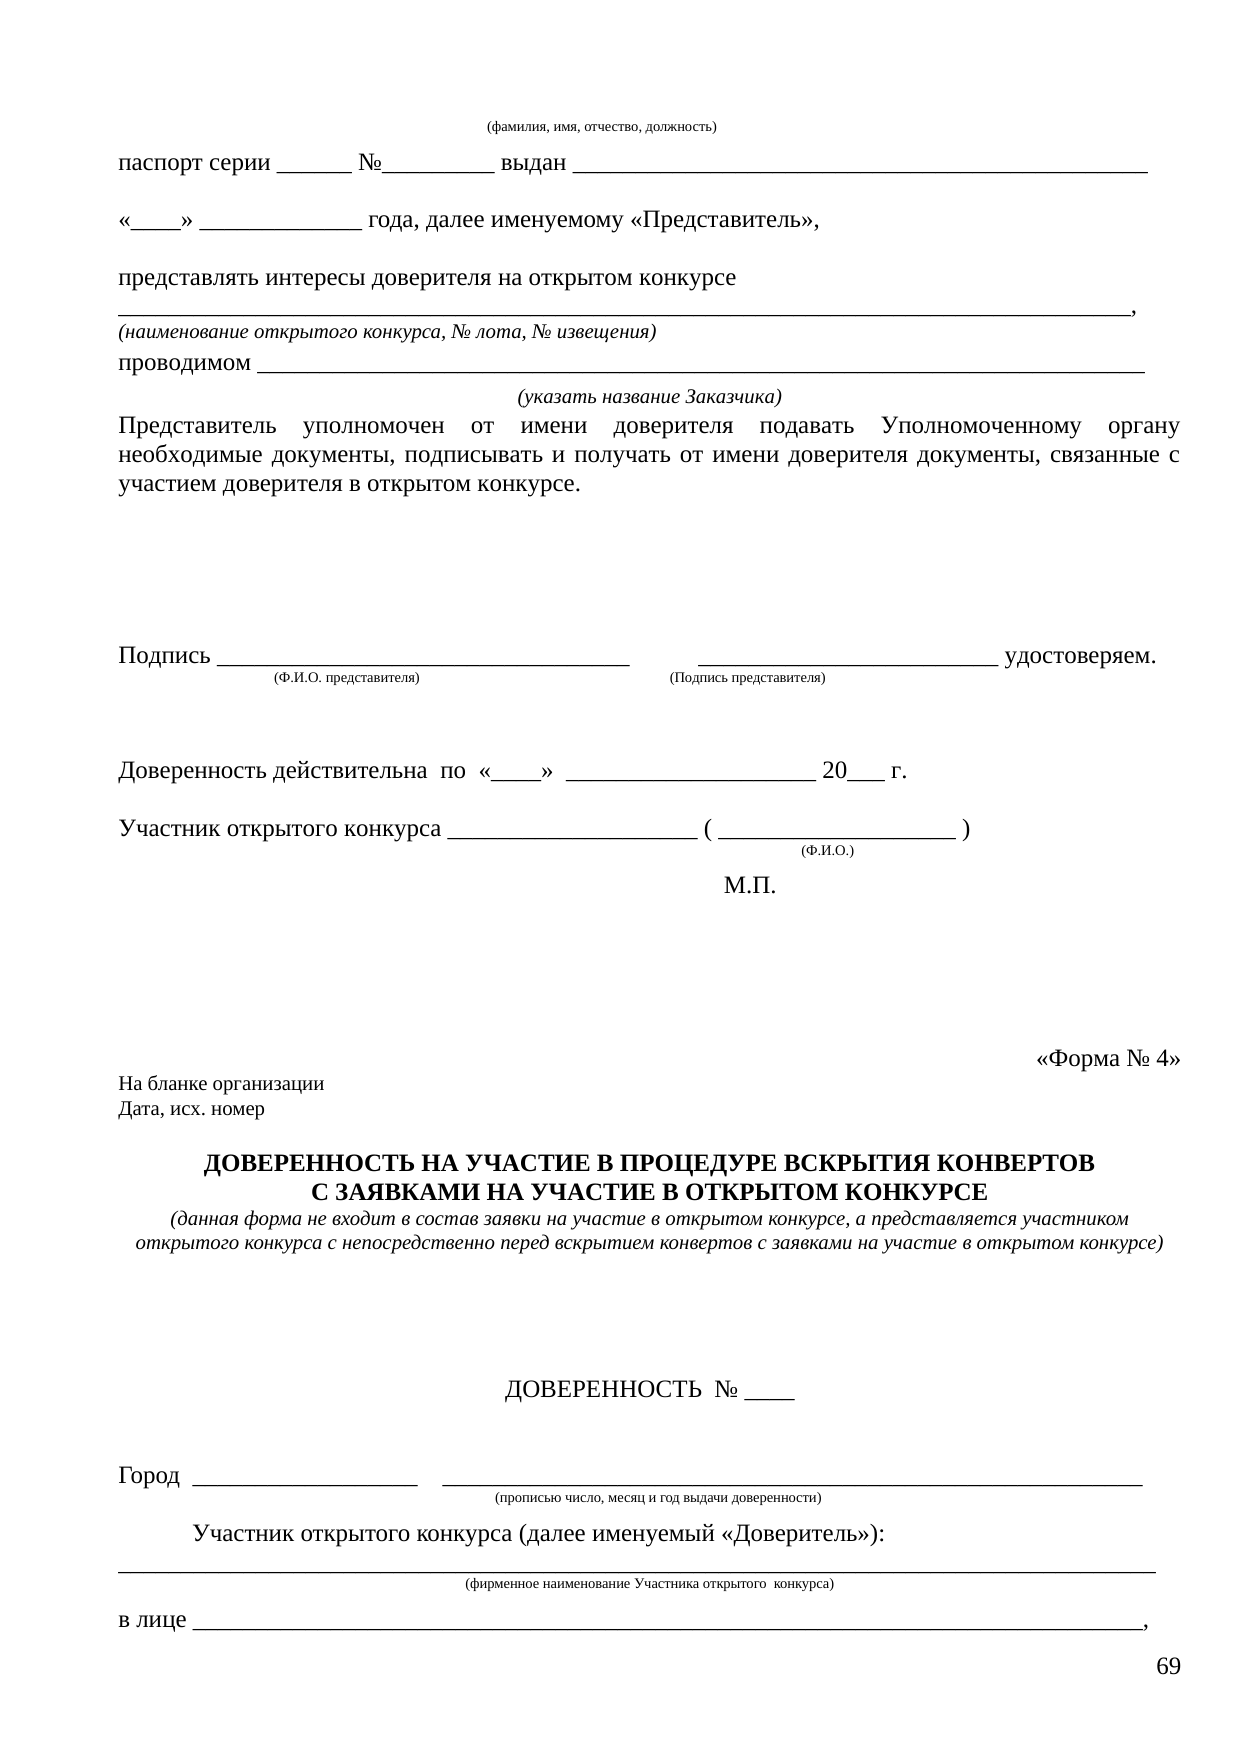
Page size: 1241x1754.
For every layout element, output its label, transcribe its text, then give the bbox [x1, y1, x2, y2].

text (фирменное наименование Участника открытого конкурса) [118, 1575, 1181, 1604]
text «Форма № 4» [118, 1043, 1181, 1071]
text Представитель уполномочен от имени доверителя подавать Уполномоченному органу необходимые документы, подписывать и получать от имени доверителя документы, связанные с участием доверителя в открытом конкурсе. [118, 410, 1181, 496]
text (данная форма не входит в состав заявки на участие в открытом конкурсе, а представляется участником открытого конкурса с непосредственно перед вскрытием конвертов с заявками на участие в открытом конкурсе) [118, 1206, 1181, 1254]
text С ЗАЯВКАМИ НА УЧАСТИЕ В ОТКРЫТОМ КОНКУРСЕ [118, 1177, 1181, 1206]
text (Ф.И.О.) [118, 841, 1181, 870]
text в лице ____________________________________________________________________________, [118, 1604, 1181, 1633]
text М.П. [724, 870, 1181, 899]
text ДОВЕРЕННОСТЬ № ____ [118, 1374, 1181, 1403]
text Дата, исх. номер [118, 1095, 1181, 1119]
text Город __________________ ________________________________________________________ [118, 1460, 1181, 1489]
text Участник открытого конкурса (далее именуемый «Доверитель»): [118, 1518, 1181, 1547]
text Подпись _________________________________ ________________________ удостоверяем. [118, 640, 1181, 669]
text ДОВЕРЕННОСТЬ НА УЧАСТИЕ В ПРОЦЕДУРЕ ВСКРЫТИЯ КОНВЕРТОВ [118, 1148, 1181, 1177]
text (Ф.И.О. представителя) (Подпись представителя) [118, 669, 1181, 698]
text (прописью число, месяц и год выдачи доверенности) [118, 1489, 1181, 1518]
text паспорт серии ______ №_________ выдан ______________________________________________ [118, 147, 1181, 176]
text проводимом _______________________________________________________________________ [118, 343, 1181, 377]
text (фамилия, имя, отчество, должность) [413, 118, 1181, 147]
text «____» _____________ года, далее именуемому «Представитель», [118, 204, 1181, 233]
text На бланке организации [118, 1071, 1181, 1095]
text ___________________________________________________________________________________ [118, 1547, 1181, 1575]
text Участник открытого конкурса ____________________ ( ___________________ ) [118, 813, 1181, 841]
text (наименование открытого конкурса, № лота, № извещения) [118, 319, 1181, 343]
text (указать название Заказчика) [118, 377, 1181, 410]
text Доверенность действительна по «____» ____________________ 20___ г. [118, 755, 1181, 784]
text представлять интересы доверителя на открытом конкурсе _________________________________________________________________________________, [118, 262, 1181, 319]
